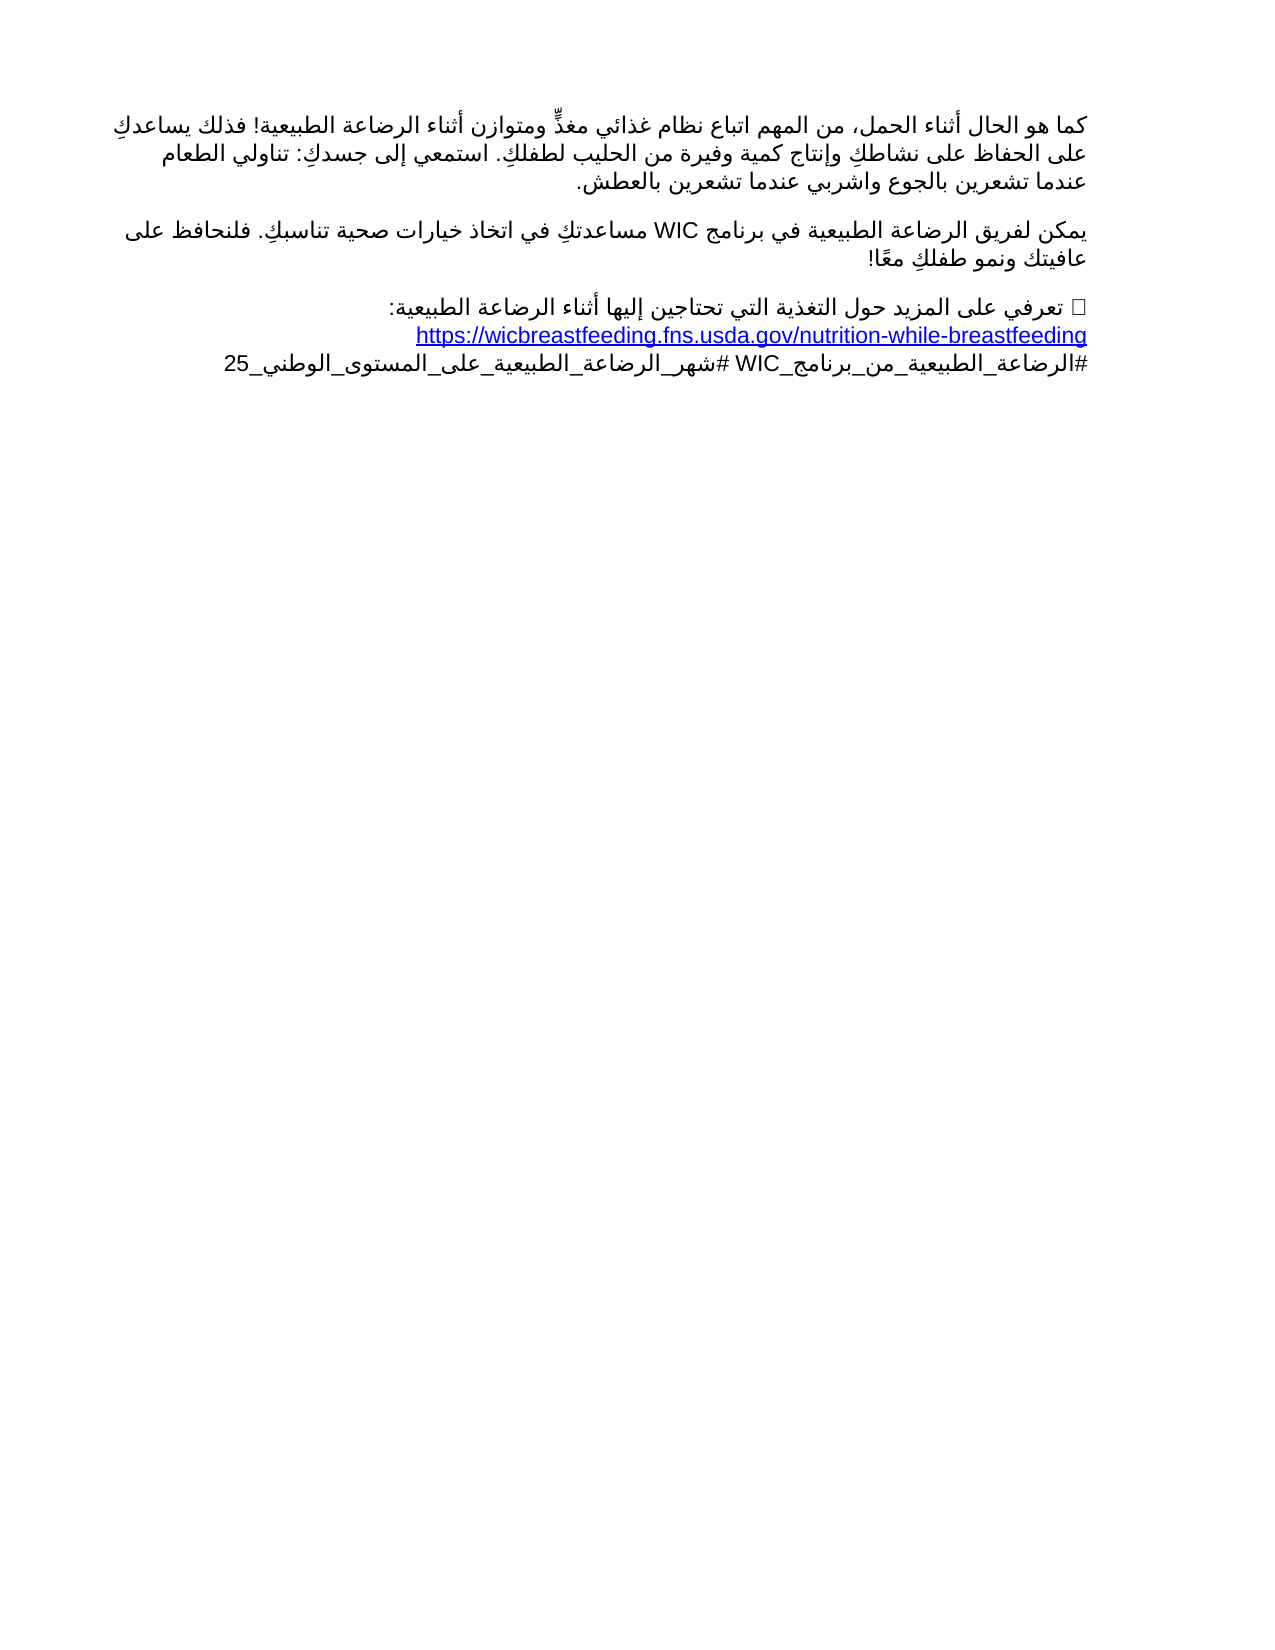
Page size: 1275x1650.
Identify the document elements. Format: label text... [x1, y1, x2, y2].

text يمكن لفريق الرضاعة الطبيعية في برنامج WIC مساعدتكِ في اتخاذ خيارات صحية تناسبكِ. فلنحافظ على عافيتك ونمو طفلكِ معًا! [112, 217, 1087, 271]
text كما هو الحال أثناء الحمل، من المهم اتباع نظام غذائي مغذٍّ ومتوازن أثناء الرضاعة الطبيعية! فذلك يساعدكِ على الحفاظ على نشاطكِ وإنتاج كمية وفيرة من الحليب لطفلكِ. استمعي إلى جسدكِ: تناولي الطعام عندما تشعرين بالجوع واشربي عندما تشعرين بالعطش. [112, 112, 1087, 195]
text 🔗 تعرفي على المزيد حول التغذية التي تحتاجين إليها أثناء الرضاعة الطبيعية: https://wicbreastfeeding.fns.usda.gov/nutrition-while-breastfeeding #الرضاعة_الطبيعية_من_برنامج_WIC #شهر_الرضاعة_الطبيعية_على_المستوى_الوطني_25 [112, 294, 1087, 376]
